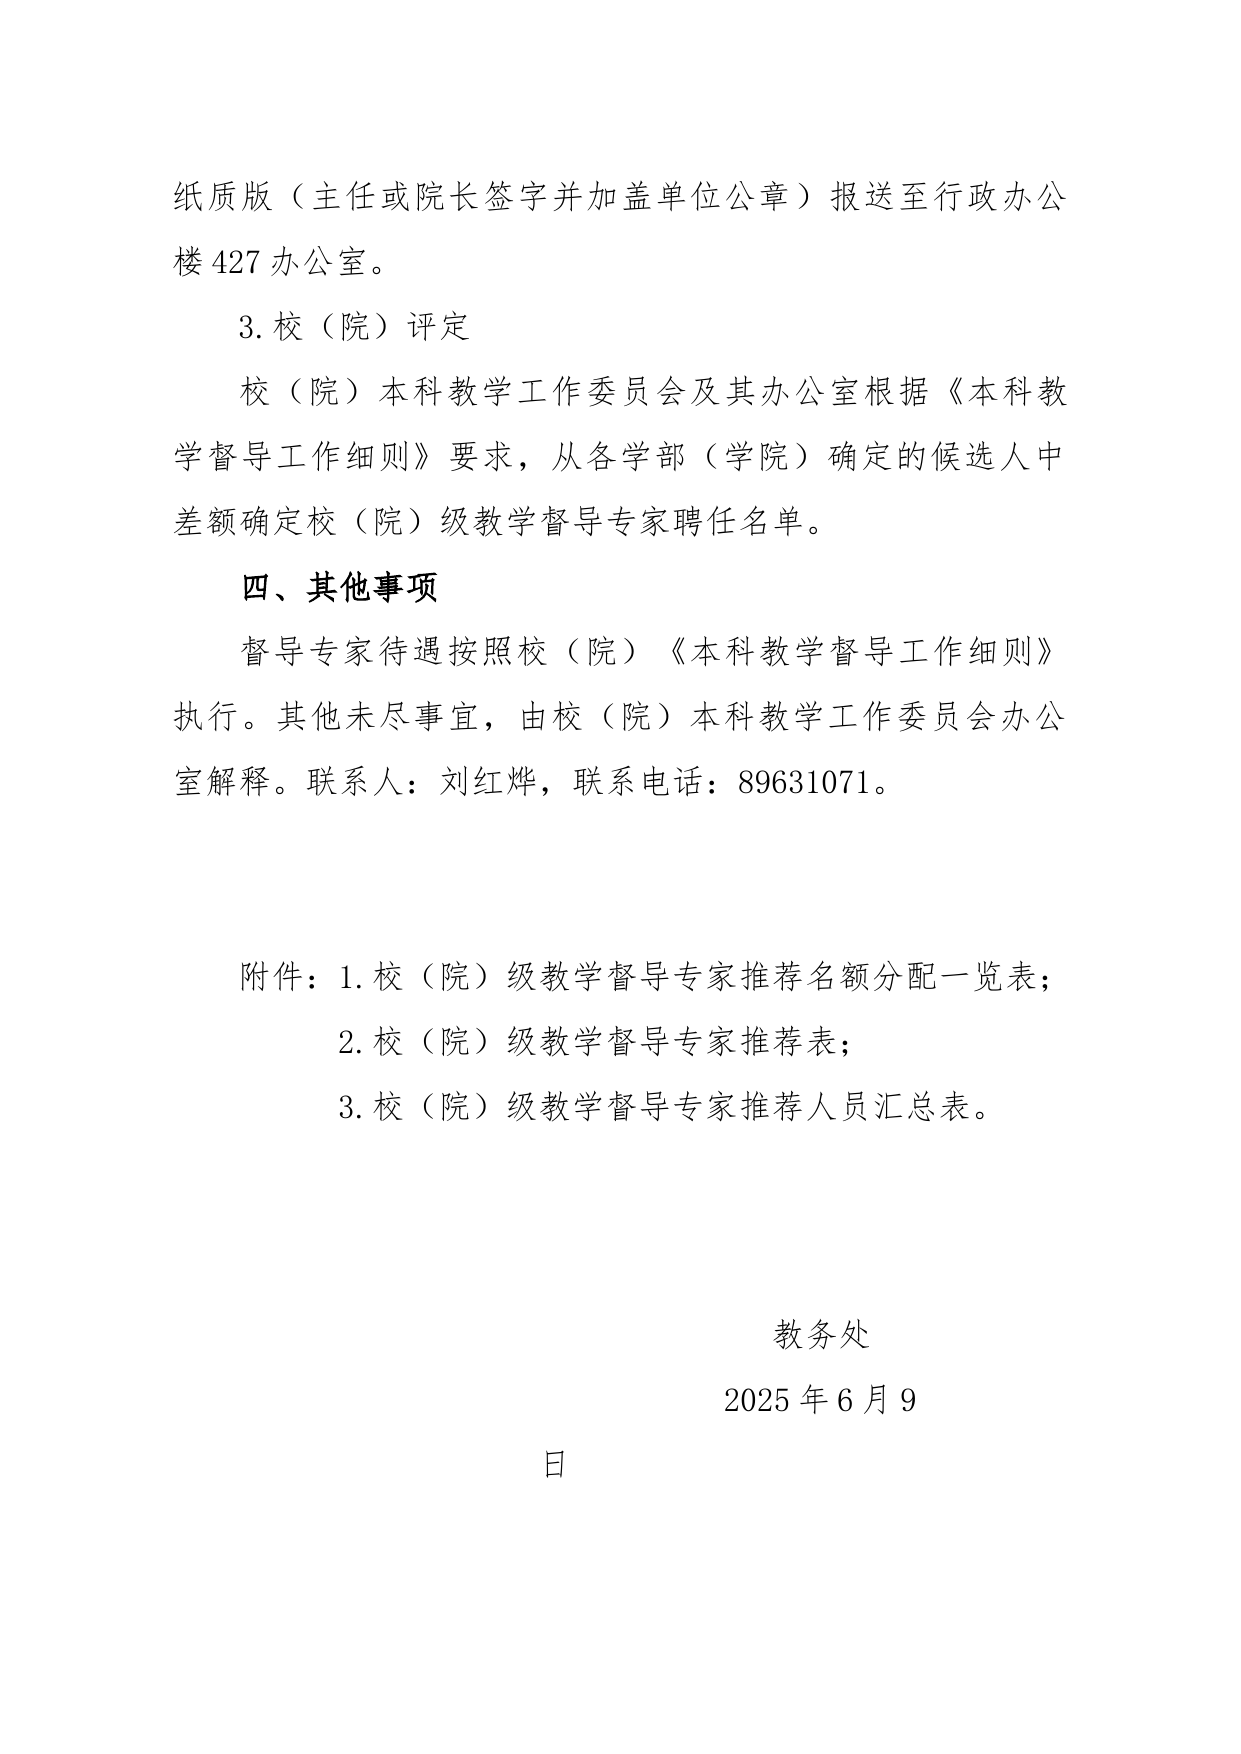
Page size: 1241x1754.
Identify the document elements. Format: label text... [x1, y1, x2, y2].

text 四、其他事项 [171, 552, 1069, 617]
text 附件：1.校（院）级教学督导专家推荐名额分配一览表； [171, 942, 1069, 1007]
text 校（院）本科教学工作委员会及其办公室根据《本科教学督导工作细则》要求，从各学部（学院）确定的候选人中差额确定校（院）级教学督导专家聘任名单。 [171, 357, 1069, 552]
text 3.校（院）评定 [171, 292, 1069, 357]
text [171, 162, 1069, 292]
text 督导专家待遇按照校（院）《本科教学督导工作细则》执行。其他未尽事宜，由校（院）本科教学工作委员会办公室解释。联系人：刘红烨，联系电话：89631071。 [171, 617, 1069, 812]
text 2.校（院）级教学督导专家推荐表； [171, 1007, 1069, 1072]
text 3.校（院）级教学督导专家推荐人员汇总表。 [338, 1072, 1069, 1137]
text 教务处 [171, 1299, 936, 1364]
text 2025年6月9日 [171, 1364, 936, 1494]
